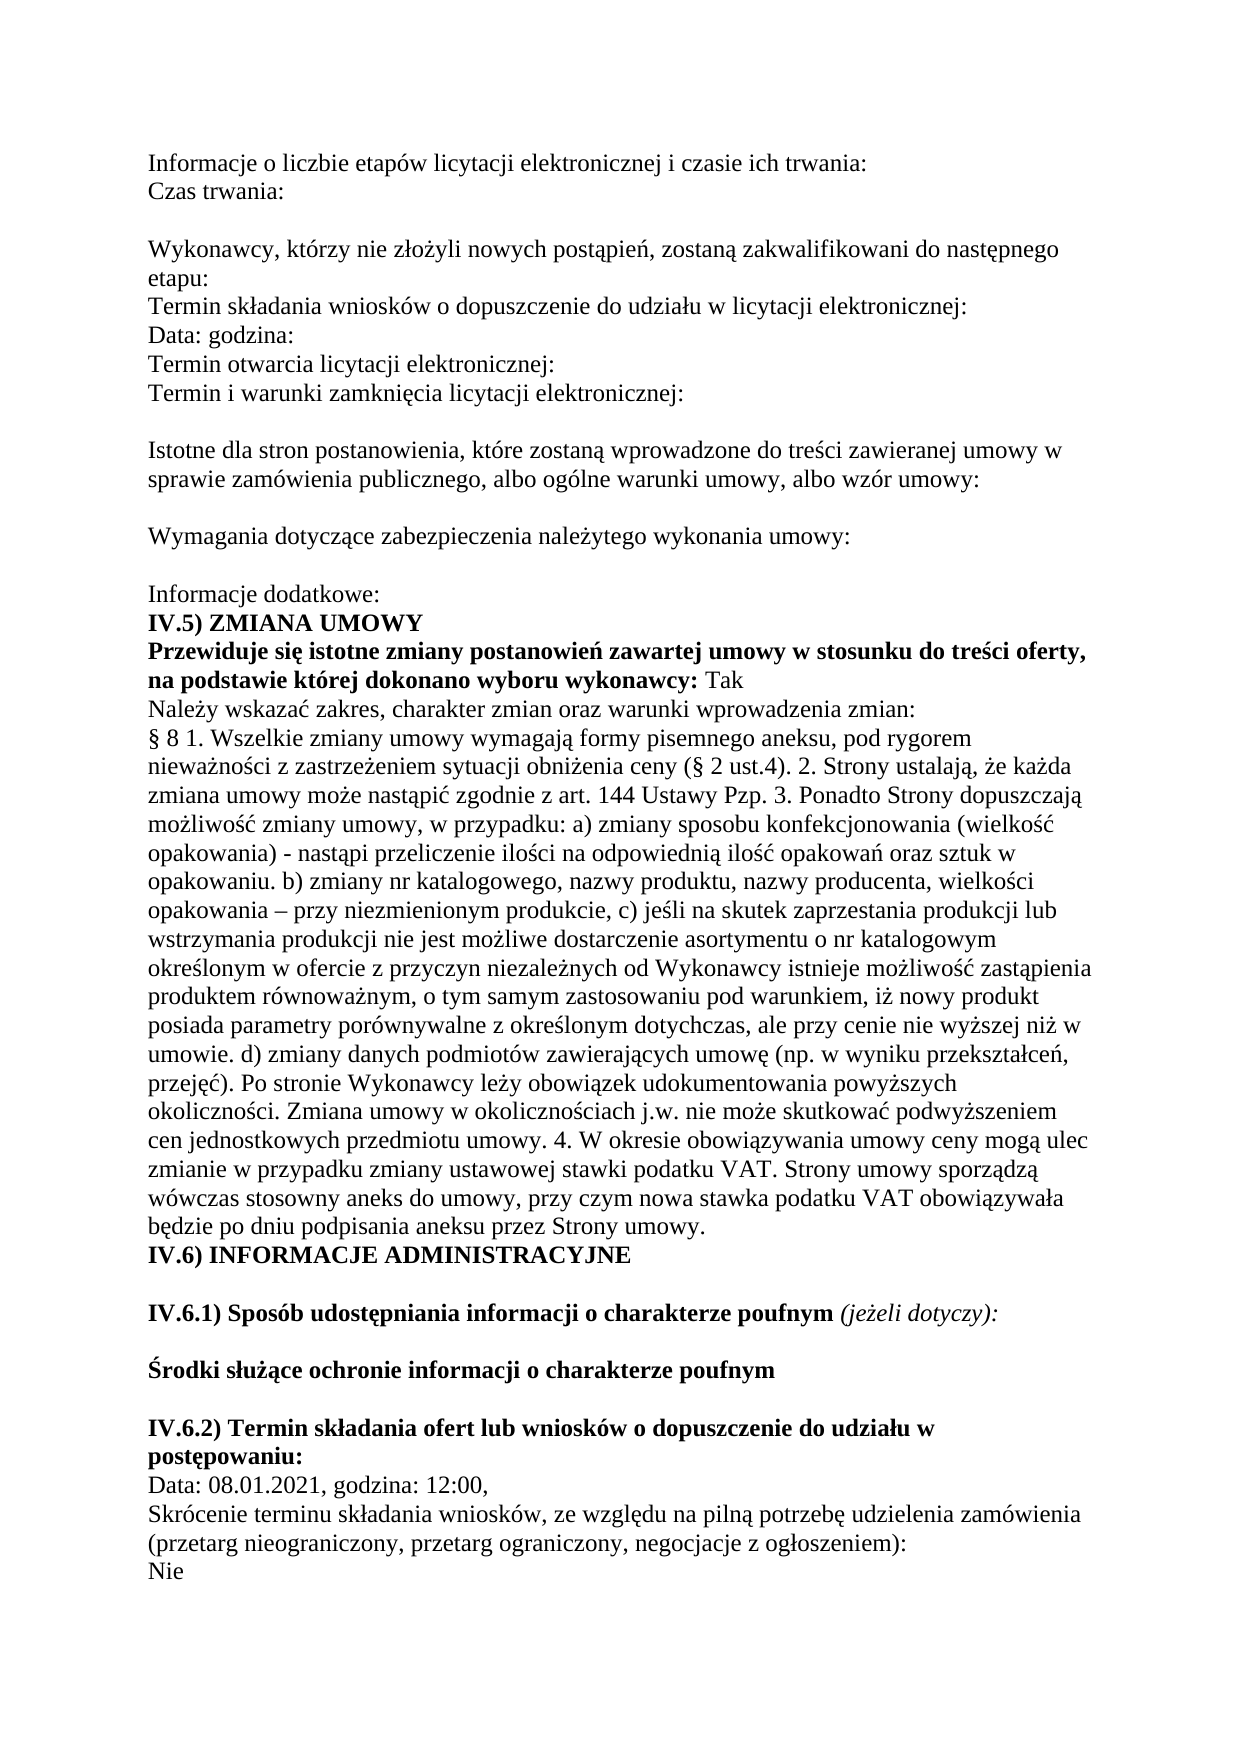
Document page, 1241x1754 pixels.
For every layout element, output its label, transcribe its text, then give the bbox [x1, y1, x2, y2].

text Termin i warunki zamknięcia licytacji elektronicznej: [148, 378, 1093, 406]
text Informacje o liczbie etapów licytacji elektronicznej i czasie ich trwania: [148, 148, 1093, 176]
text Termin składania wniosków o dopuszczenie do udziału w licytacji elektronicznej: Data: godzina: Termin otwarcia licytacji elektronicznej: [148, 291, 1093, 378]
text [148, 608, 1093, 1585]
text Czas trwania: Wykonawcy, którzy nie złożyli nowych postąpień, zostaną zakwalifikowani do następnego etapu: [148, 176, 1093, 291]
text Informacje dodatkowe: [148, 550, 1093, 608]
text Istotne dla stron postanowienia, które zostaną wprowadzone do treści zawieranej umowy w sprawie zamówienia publicznego, albo ogólne warunki umowy, albo wzór umowy: [148, 406, 1093, 493]
text Wymagania dotyczące zabezpieczenia należytego wykonania umowy: [148, 493, 1093, 550]
